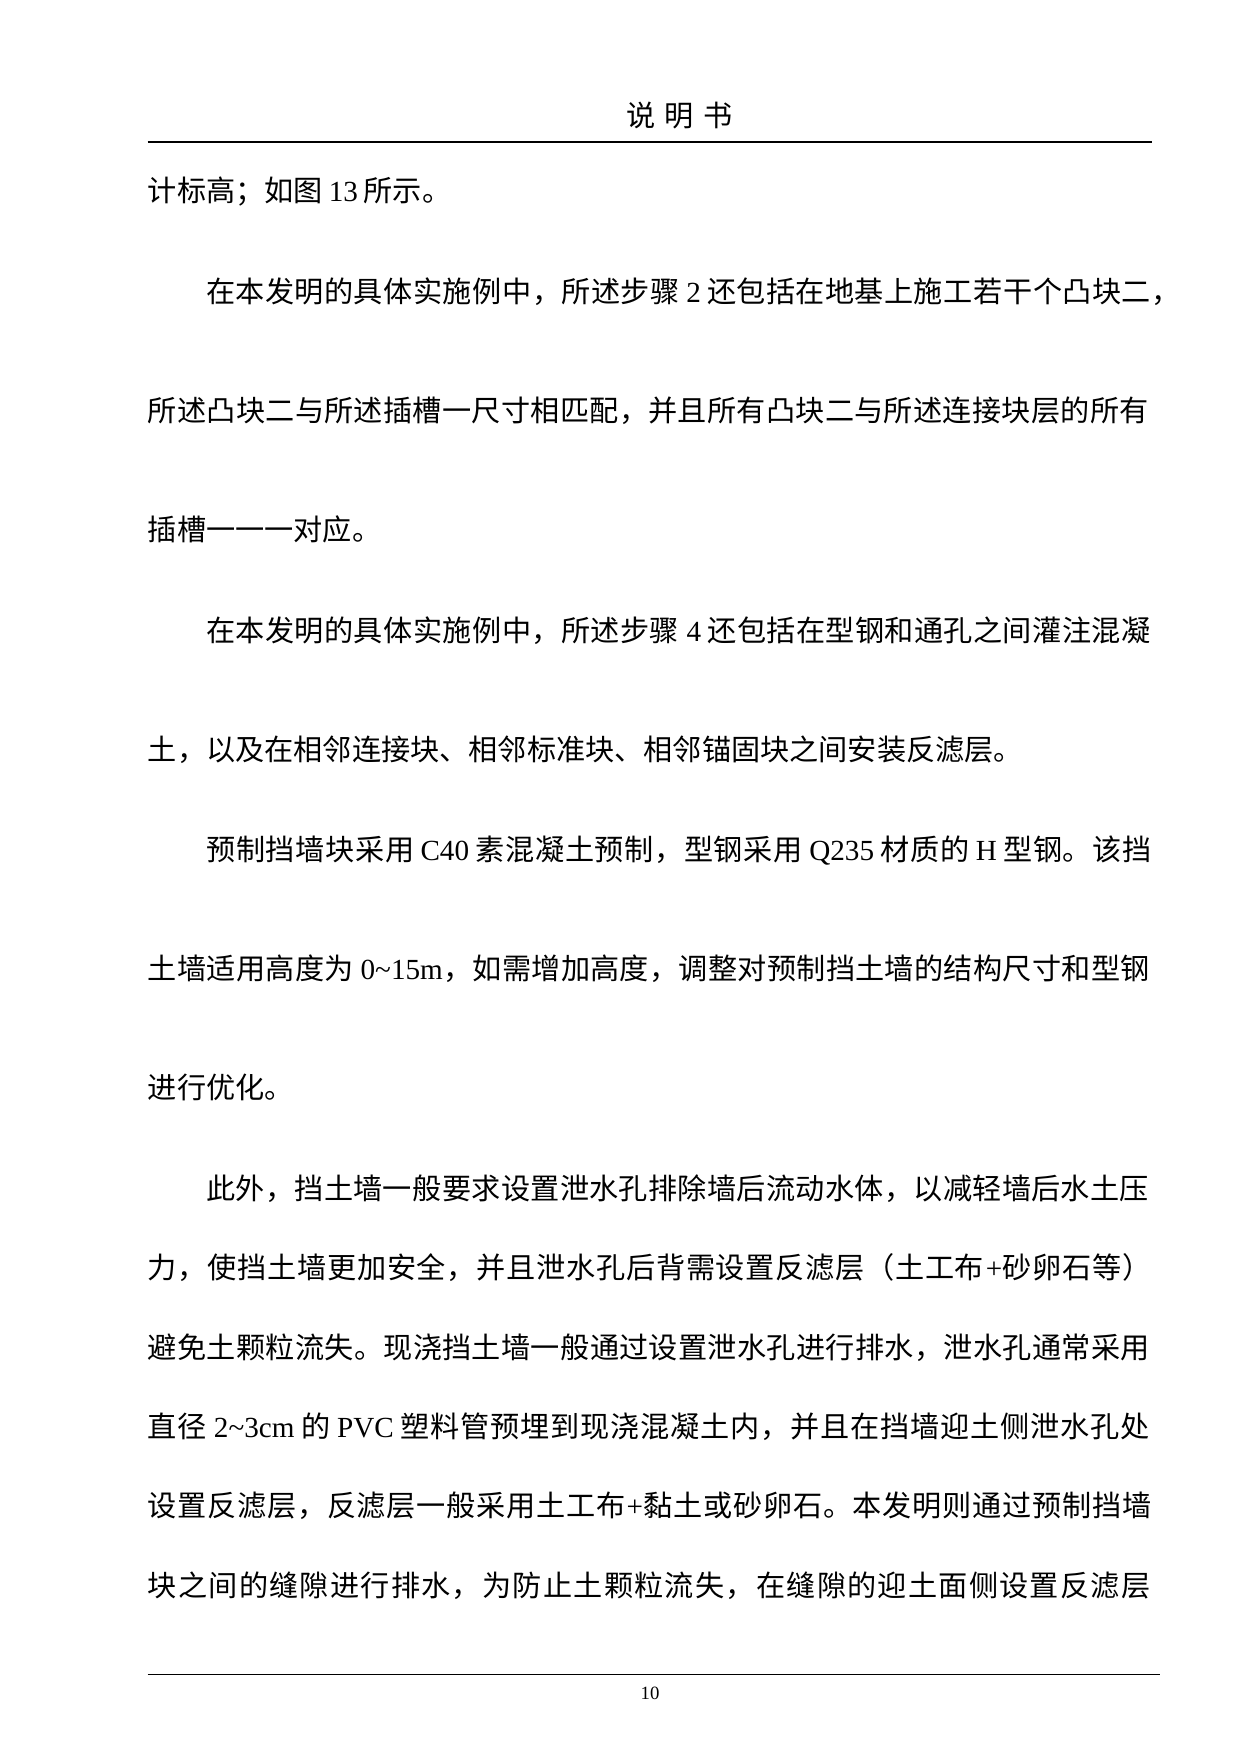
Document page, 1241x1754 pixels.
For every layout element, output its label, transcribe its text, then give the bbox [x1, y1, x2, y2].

text 预制挡墙块采用C40素混凝土预制，型钢采用Q235材质的H型钢。该挡土墙适用高度为0~15m，如需增加高度，调整对预制挡土墙的结构尺寸和型钢进行优化。 [148, 808, 1152, 1126]
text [148, 1147, 1152, 1623]
text 在本发明的具体实施例中，所述步骤4还包括在型钢和通孔之间灌注混凝土，以及在相邻连接块、相邻标准块、相邻锚固块之间安装反滤层。 [148, 589, 1152, 787]
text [148, 149, 1152, 229]
text 在本发明的具体实施例中，所述步骤2还包括在地基上施工若干个凸块二，所述凸块二与所述插槽一尺寸相匹配，并且所有凸块二与所述连接块层的所有插槽一一一对应。 [148, 250, 1152, 567]
